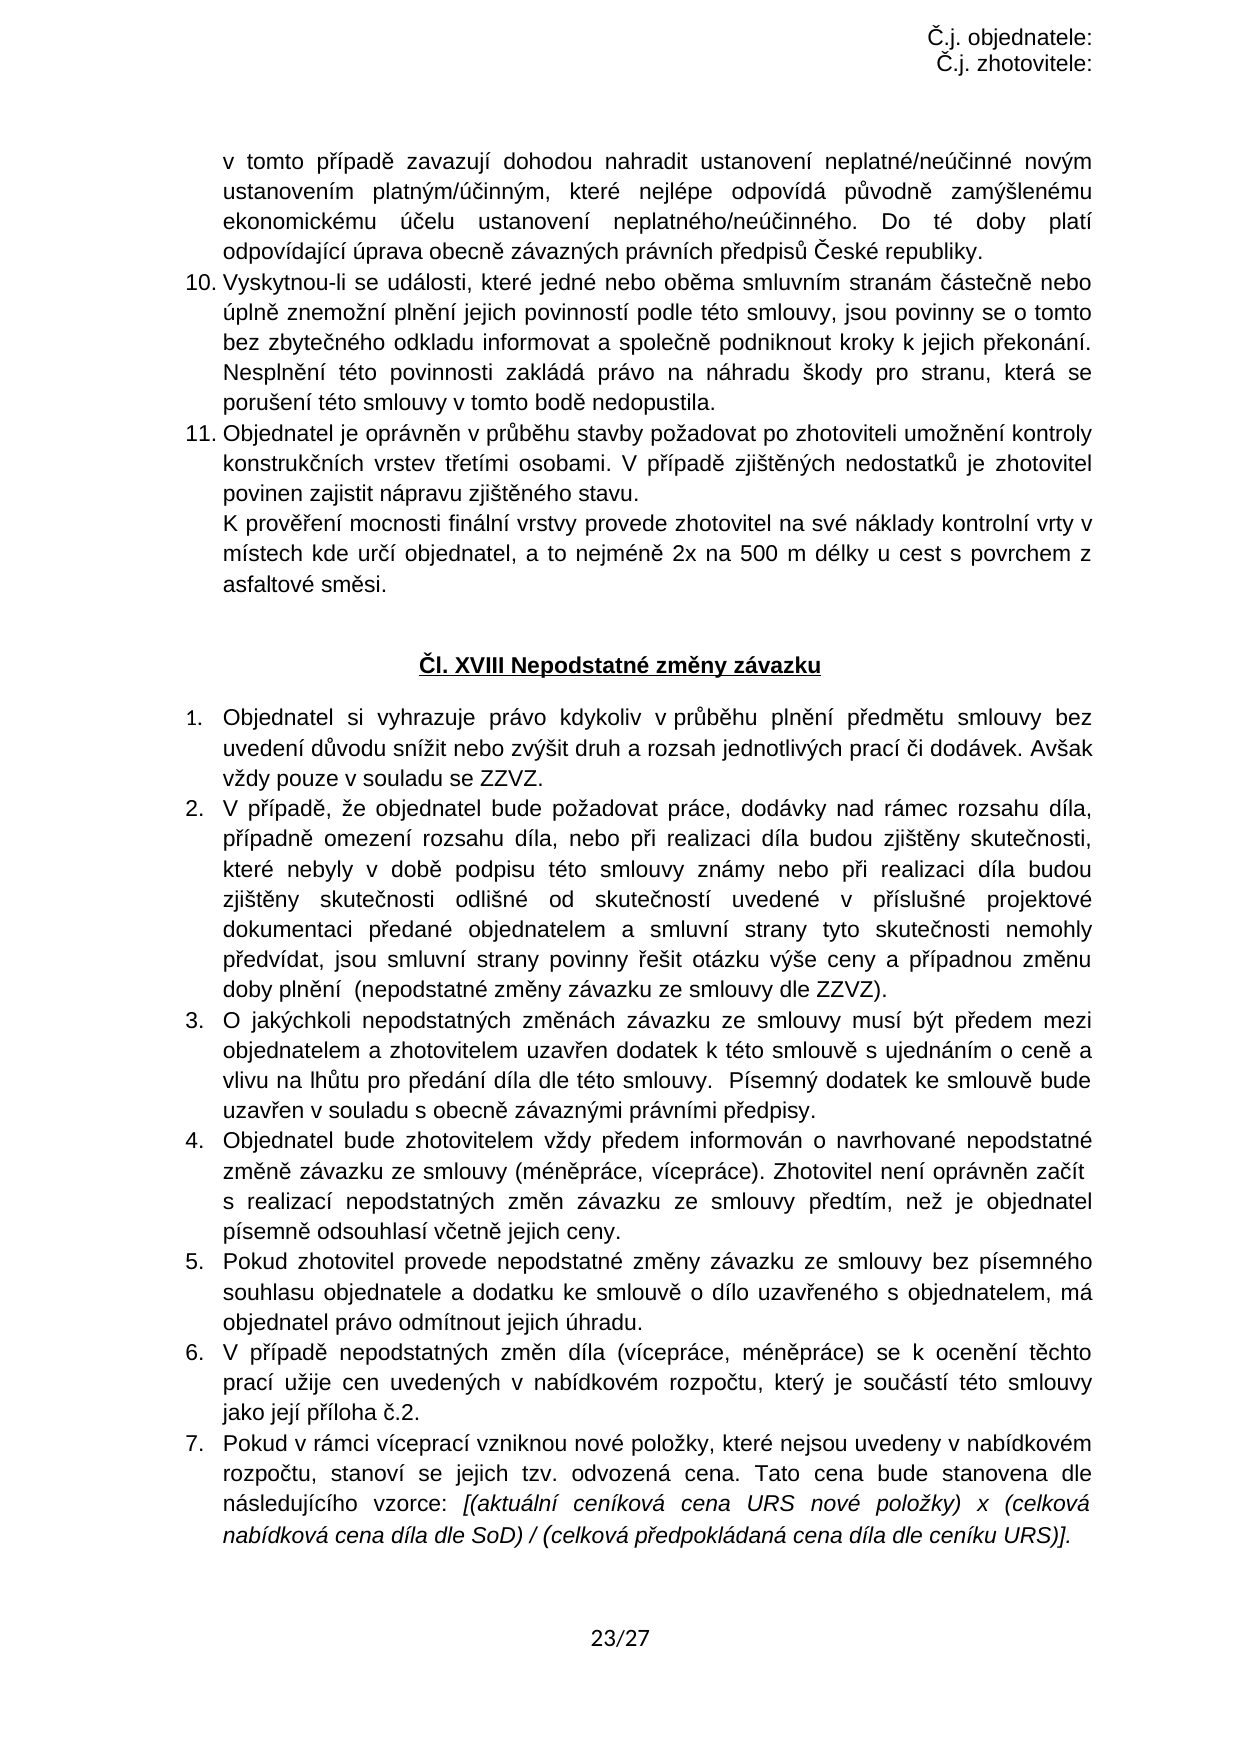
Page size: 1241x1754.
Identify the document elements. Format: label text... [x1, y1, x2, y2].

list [185, 148, 1093, 264]
list O jakýchkoli nepodstatných změnách závazku ze smlouvy musí být předem mezi objednatelem a zhotovitelem uzavřen dodatek k této smlouvě s ujednáním o ceně a vlivu na lhůtu pro předání díla dle této smlouvy. Písemný dodatek ke smlouvě bude uzavřen v souladu s obecně závaznými právními předpisy. [185, 1007, 1093, 1123]
list Vyskytnou-li se události, které jedné nebo oběma smluvním stranám částečně nebo úplně znemožní plnění jejich povinností podle této smlouvy, jsou povinny se o tomto bez zbytečného odkladu informovat a společně podniknout kroky k jejich překonání. Nesplnění této povinnosti zakládá právo na náhradu škody pro stranu, která se porušení této smlouvy v tomto bodě nedopustila. [185, 268, 1093, 416]
list V případě nepodstatných změn díla (vícepráce, méněpráce) se k ocenění těchto prací užije cen uvedených v nabídkovém rozpočtu, který je součástí této smlouvy jako její příloha č.2. [185, 1339, 1093, 1426]
text Čl. XVIII Nepodstatné změny závazku [148, 652, 1093, 678]
list K prověření mocnosti finální vrstvy provede zhotovitel na své náklady kontrolní vrty v místech kde určí objednatel, a to nejméně 2x na 500 m délky u cest s povrchem z asfaltové směsi. [223, 510, 1093, 597]
list Pokud zhotovitel provede nepodstatné změny závazku ze smlouvy bez písemného souhlasu objednatele a dodatku ke smlouvě o dílo uzavřeného s objednatelem, má objednatel právo odmítnout jejich úhradu. [185, 1248, 1093, 1335]
list Objednatel je oprávněn v průběhu stavby požadovat po zhotoviteli umožnění kontroly konstrukčních vrstev třetími osobami. V případě zjištěných nedostatků je zhotovitel povinen zajistit nápravu zjištěného stavu. [185, 419, 1093, 506]
list Pokud v rámci víceprací vzniknou nové položky, které nejsou uvedeny v nabídkovém rozpočtu, stanoví se jejich tzv. odvozená cena. Tato cena bude stanovena dle následujícího vzorce: [(aktuální ceníková cena URS nové položky) x (celková nabídková cena díla dle SoD) / (celková předpokládaná cena díla dle ceníku URS)]. [185, 1429, 1093, 1549]
list V případě, že objednatel bude požadovat práce, dodávky nad rámec rozsahu díla, případně omezení rozsahu díla, nebo při realizaci díla budou zjištěny skutečnosti, které nebyly v době podpisu této smlouvy známy nebo při realizaci díla budou zjištěny skutečnosti odlišné od skutečností uvedené v příslušné projektové dokumentaci předané objednatelem a smluvní strany tyto skutečnosti nemohly předvídat, jsou smluvní strany povinny řešit otázku výše ceny a případnou změnu doby plnění (nepodstatné změny závazku ze smlouvy dle ZZVZ). [185, 795, 1093, 1003]
list Objednatel si vyhrazuje právo kdykoliv v průběhu plnění předmětu smlouvy bez uvedení důvodu snížit nebo zvýšit druh a rozsah jednotlivých prací či dodávek. Avšak vždy pouze v souladu se ZZVZ. [185, 703, 1093, 791]
list Objednatel bude zhotovitelem vždy předem informován o navrhované nepodstatné změně závazku ze smlouvy (méněpráce, vícepráce). Zhotovitel není oprávněn začít s realizací nepodstatných změn závazku ze smlouvy předtím, než je objednatel písemně odsouhlasí včetně jejich ceny. [185, 1127, 1093, 1244]
